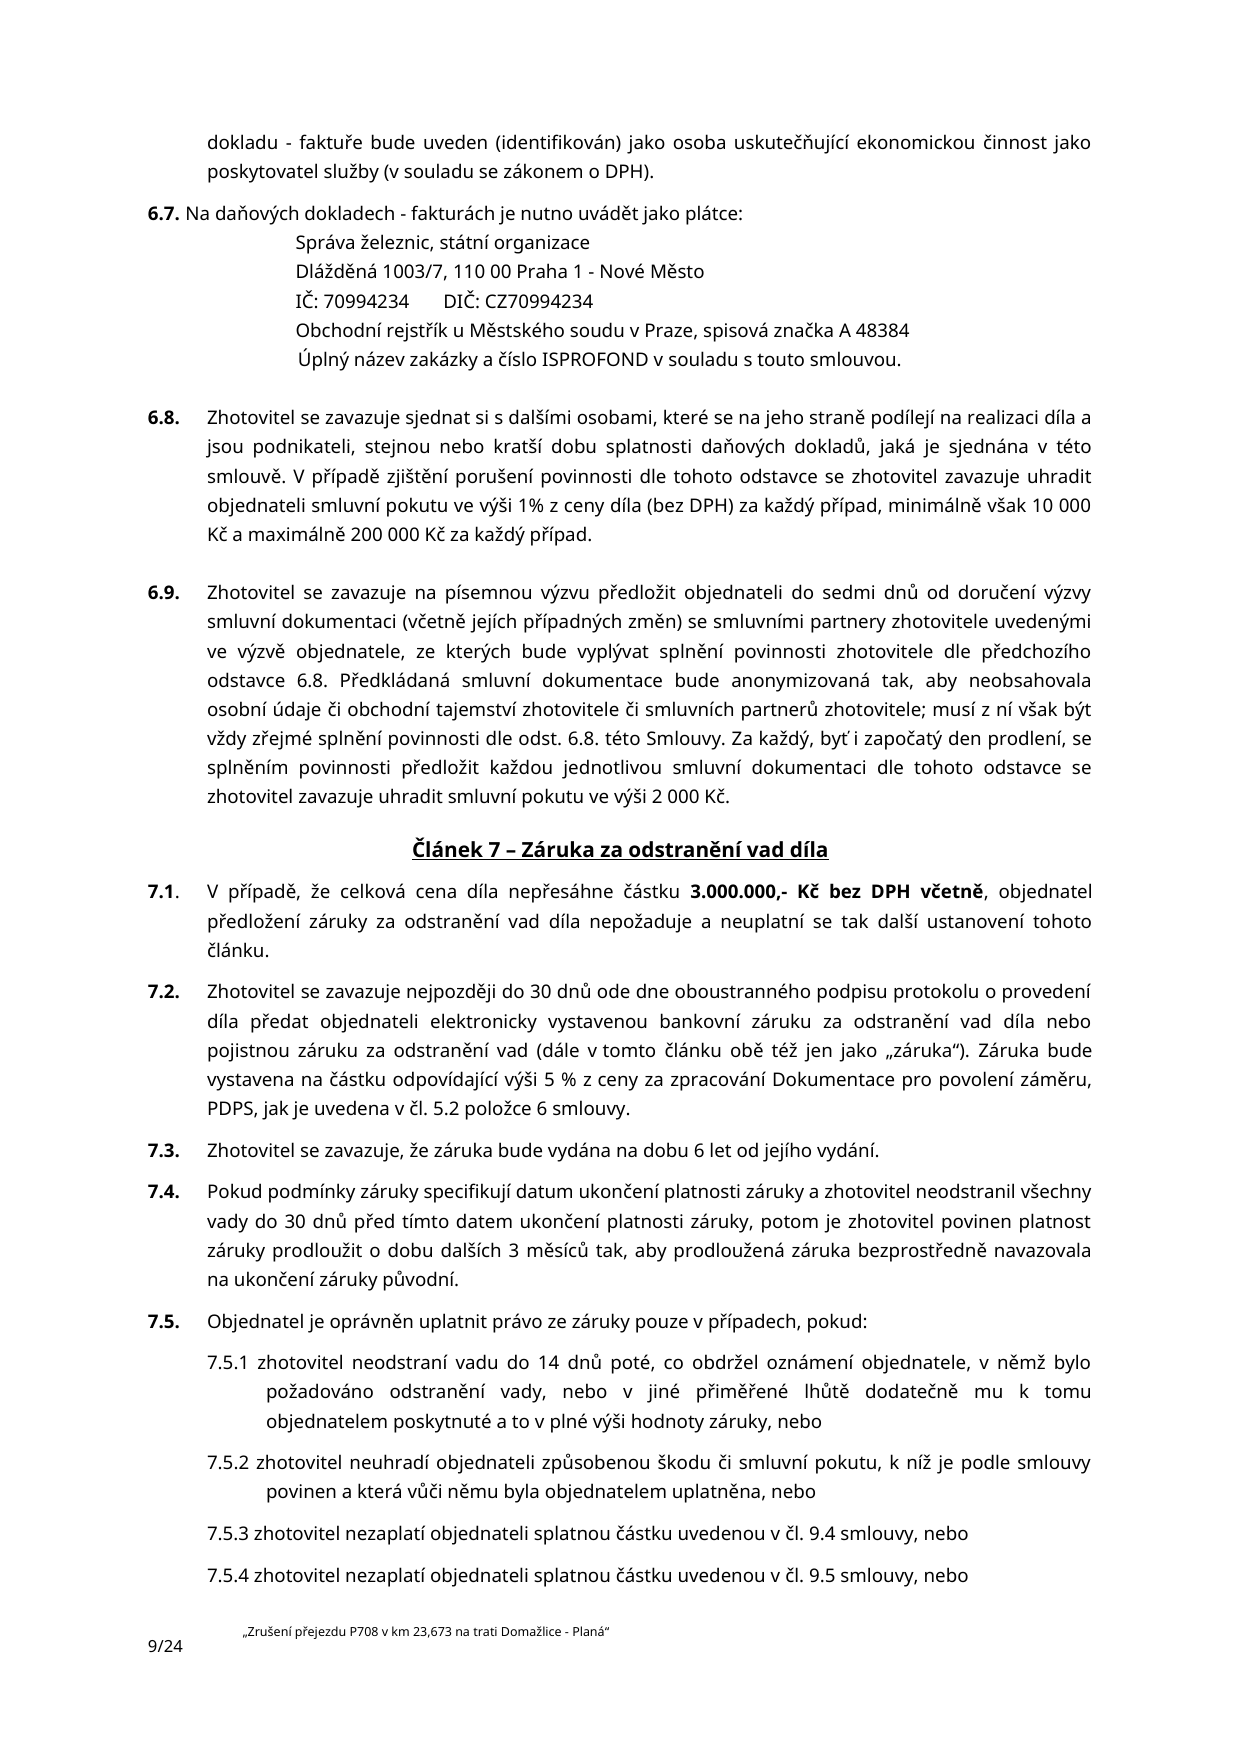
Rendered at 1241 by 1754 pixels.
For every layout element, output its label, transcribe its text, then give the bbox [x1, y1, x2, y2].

text 6.8. Zhotovitel se zavazuje sjednat si s dalšími osobami, které se na jeho straně podílejí na realizaci díla a jsou podnikateli, stejnou nebo kratší dobu splatnosti daňových dokladů, jaká je sjednána v této smlouvě. V případě zjištění porušení povinnosti dle tohoto odstavce se zhotovitel zavazuje uhradit objednateli smluvní pokutu ve výši 1% z ceny díla (bez DPH) za každý případ, minimálně však 10 000 Kč a maximálně 200 000 Kč za každý případ. [148, 401, 1092, 547]
text Dlážděná 1003/7, 110 00 Praha 1 - Nové Město [148, 256, 1092, 285]
text 7.2. Zhotovitel se zavazuje nejpozději do 30 dnů ode dne oboustranného podpisu protokolu o provedení díla předat objednateli elektronicky vystavenou bankovní záruku za odstranění vad díla nebo pojistnou záruku za odstranění vad (dále v tomto článku obě též jen jako „záruka“). Záruka bude vystavena na částku odpovídající výši 5 % z ceny za zpracování Dokumentace pro povolení záměru, PDPS, jak je uvedena v čl. 5.2 položce 6 smlouvy. [148, 976, 1092, 1121]
text Správa železnic, státní organizace [148, 226, 1092, 256]
text 7.4. Pokud podmínky záruky specifikují datum ukončení platnosti záruky a zhotovitel neodstranil všechny vady do 30 dnů před tímto datem ukončení platnosti záruky, potom je zhotovitel povinen platnost záruky prodloužit o dobu dalších 3 měsíců tak, aby prodloužená záruka bezprostředně navazovala na ukončení záruky původní. [148, 1176, 1092, 1292]
text 7.5.2 zhotovitel neuhradí objednateli způsobenou škodu či smluvní pokutu, k níž je podle smlouvy povinen a která vůči němu byla objednatelem uplatněna, nebo [207, 1446, 1092, 1505]
text 7.3. Zhotovitel se zavazuje, že záruka bude vydána na dobu 6 let od jejího vydání. [148, 1134, 1092, 1163]
text 6.7. Na daňových dokladech - fakturách je nutno uvádět jako plátce: [148, 197, 1092, 226]
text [148, 126, 1092, 185]
text 6.9. Zhotovitel se zavazuje na písemnou výzvu předložit objednateli do sedmi dnů od doručení výzvy smluvní dokumentaci (včetně jejích případných změn) se smluvními partnery zhotovitele uvedenými ve výzvě objednatele, ze kterých bude vyplývat splnění povinnosti zhotovitele dle předchozího odstavce 6.8. Předkládaná smluvní dokumentace bude anonymizovaná tak, aby neobsahovala osobní údaje či obchodní tajemství zhotovitele či smluvních partnerů zhotovitele; musí z ní však být vždy zřejmé splnění povinnosti dle odst. 6.8. této Smlouvy. Za každý, byť i započatý den prodlení, se splněním povinnosti předložit každou jednotlivou smluvní dokumentaci dle tohoto odstavce se zhotovitel zavazuje uhradit smluvní pokutu ve výši 2 000 Kč. [148, 576, 1092, 810]
subtitle Článek 7 – Záruka za odstranění vad díla [148, 835, 1092, 863]
text IČ: 70994234 DIČ: CZ70994234 [148, 285, 1092, 314]
text 7.5. Objednatel je oprávněn uplatnit právo ze záruky pouze v případech, pokud: [148, 1305, 1092, 1334]
text 7.5.3 zhotovitel nezaplatí objednateli splatnou částku uvedenou v čl. 9.4 smlouvy, nebo [148, 1517, 1092, 1546]
text Úplný název zakázky a číslo ISPROFOND v souladu s touto smlouvou. [148, 343, 1092, 372]
text Obchodní rejstřík u Městského soudu v Praze, spisová značka A 48384 [148, 314, 1092, 343]
text 7.5.1 zhotovitel neodstraní vadu do 14 dnů poté, co obdržel oznámení objednatele, v němž bylo požadováno odstranění vady, nebo v jiné přiměřené lhůtě dodatečně mu k tomu objednatelem poskytnuté a to v plné výši hodnoty záruky, nebo [207, 1346, 1092, 1434]
text 7.1. V případě, že celková cena díla nepřesáhne částku 3.000.000,- Kč bez DPH včetně, objednatel předložení záruky za odstranění vad díla nepožaduje a neuplatní se tak další ustanovení tohoto článku. [148, 876, 1092, 963]
text 7.5.4 zhotovitel nezaplatí objednateli splatnou částku uvedenou v čl. 9.5 smlouvy, nebo [148, 1559, 1092, 1588]
